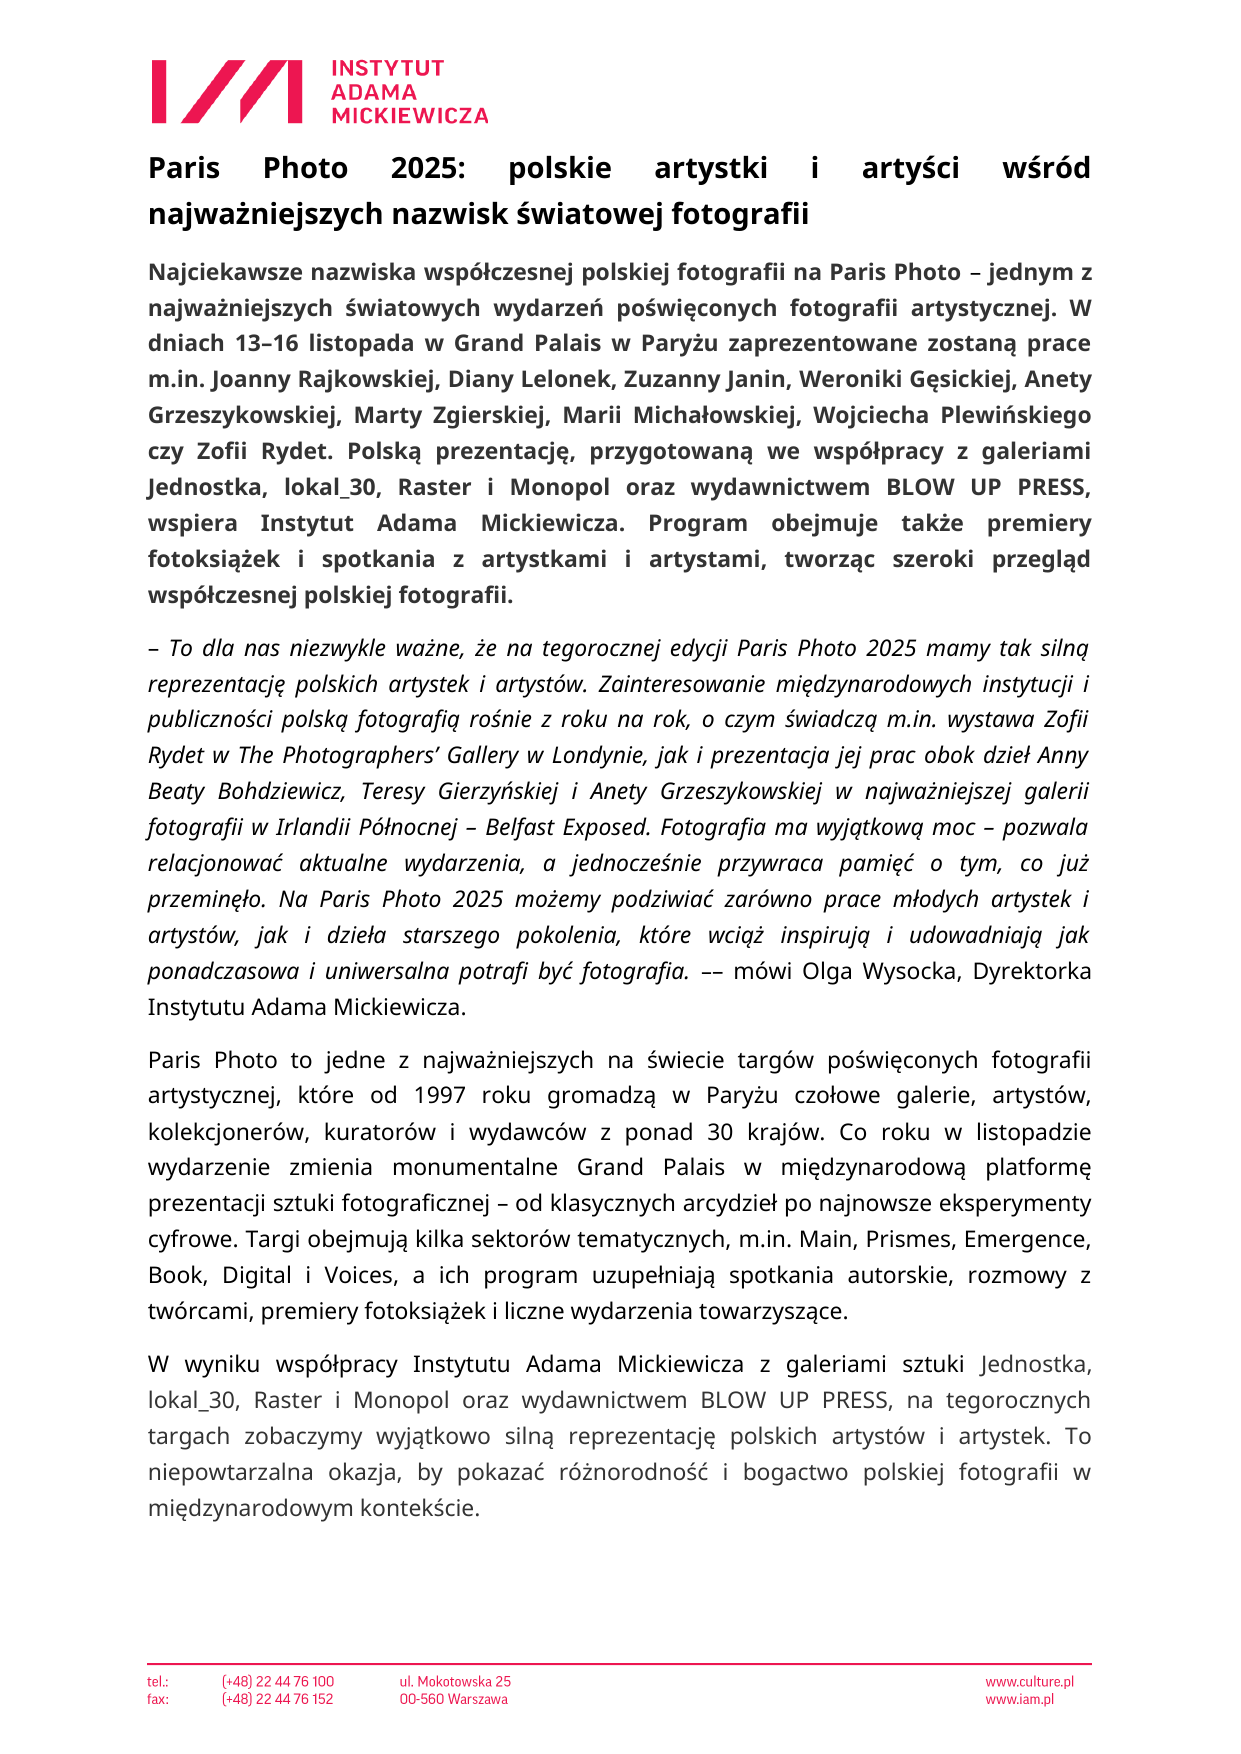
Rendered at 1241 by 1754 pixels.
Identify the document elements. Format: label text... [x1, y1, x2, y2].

text Paris Photo to jedne z najważniejszych na świecie targów poświęconych fotografii artystycznej, które od 1997 roku gromadzą w Paryżu czołowe galerie, artystów, kolekcjonerów, kuratorów i wydawców z ponad 30 krajów. Co roku w listopadzie wydarzenie zmienia monumentalne Grand Palais w międzynarodową platformę prezentacji sztuki fotograficznej – od klasycznych arcydzieł po najnowsze eksperymenty cyfrowe. Targi obejmują kilka sektorów tematycznych, m.in. Main, Prismes, Emergence, Book, Digital i Voices, a ich program uzupełniają spotkania autorskie, rozmowy z twórcami, premiery fotoksiążek i liczne wydarzenia towarzyszące. [148, 1043, 1093, 1326]
picture [152, 36, 488, 148]
text Najciekawsze nazwiska współczesnej polskiej fotografii na Paris Photo – jednym z najważniejszych światowych wydarzeń poświęconych fotografii artystycznej. W dniach 13–16 listopada w Grand Palais w Paryżu zaprezentowane zostaną prace m.in. Joanny Rajkowskiej, Diany Lelonek, Zuzanny Janin, Weroniki Gęsickiej, Anety Grzeszykowskiej, Marty Zgierskiej, Marii Michałowskiej, Wojciecha Plewińskiego czy Zofii Rydet. Polską prezentację, przygotowaną we współpracy z galeriami Jednostka, lokal_30, Raster i Monopol oraz wydawnictwem BLOW UP PRESS, wspiera Instytut Adama Mickiewicza. Program obejmuje także premiery fotoksiążek i spotkania z artystkami i artystami, tworząc szeroki przegląd współczesnej polskiej fotografii. [148, 256, 1093, 610]
text W wyniku współpracy Instytutu Adama Mickiewicza z galeriami sztuki Jednostka, lokal_30, Raster i Monopol oraz wydawnictwem BLOW UP PRESS, na tegorocznych targach zobaczymy wyjątkowo silną reprezentację polskich artystów i artystek. To niepowtarzalna okazja, by pokazać różnorodność i bogactwo polskiej fotografii w międzynarodowym kontekście. [148, 1348, 1093, 1523]
text – To dla nas niezwykle ważne, że na tegorocznej edycji Paris Photo 2025 mamy tak silną reprezentację polskich artystek i artystów. Zainteresowanie międzynarodowych instytucji i publiczności polską fotografią rośnie z roku na rok, o czym świadczą m.in. wystawa Zofii Rydet w The Photographers’ Gallery w Londynie, jak i prezentacja jej prac obok dzieł Anny Beaty Bohdziewicz, Teresy Gierzyńskiej i Anety Grzeszykowskiej w najważniejszej galerii fotografii w Irlandii Północnej – Belfast Exposed. Fotografia ma wyjątkową moc – pozwala relacjonować aktualne wydarzenia, a jednocześnie przywraca pamięć o tym, co już przeminęło. Na Paris Photo 2025 możemy podziwiać zarówno prace młodych artystek i artystów, jak i dzieła starszego pokolenia, które wciąż inspirują i udowadniają jak ponadczasowa i uniwersalna potrafi być fotografia. –– mówi Olga Wysocka, Dyrektorka Instytutu Adama Mickiewicza. [148, 632, 1093, 1022]
text Paris Photo 2025: polskie artystki i artyści wśród najważniejszych nazwisk światowej fotografii [148, 148, 1093, 233]
picture [147, 1661, 1092, 1721]
